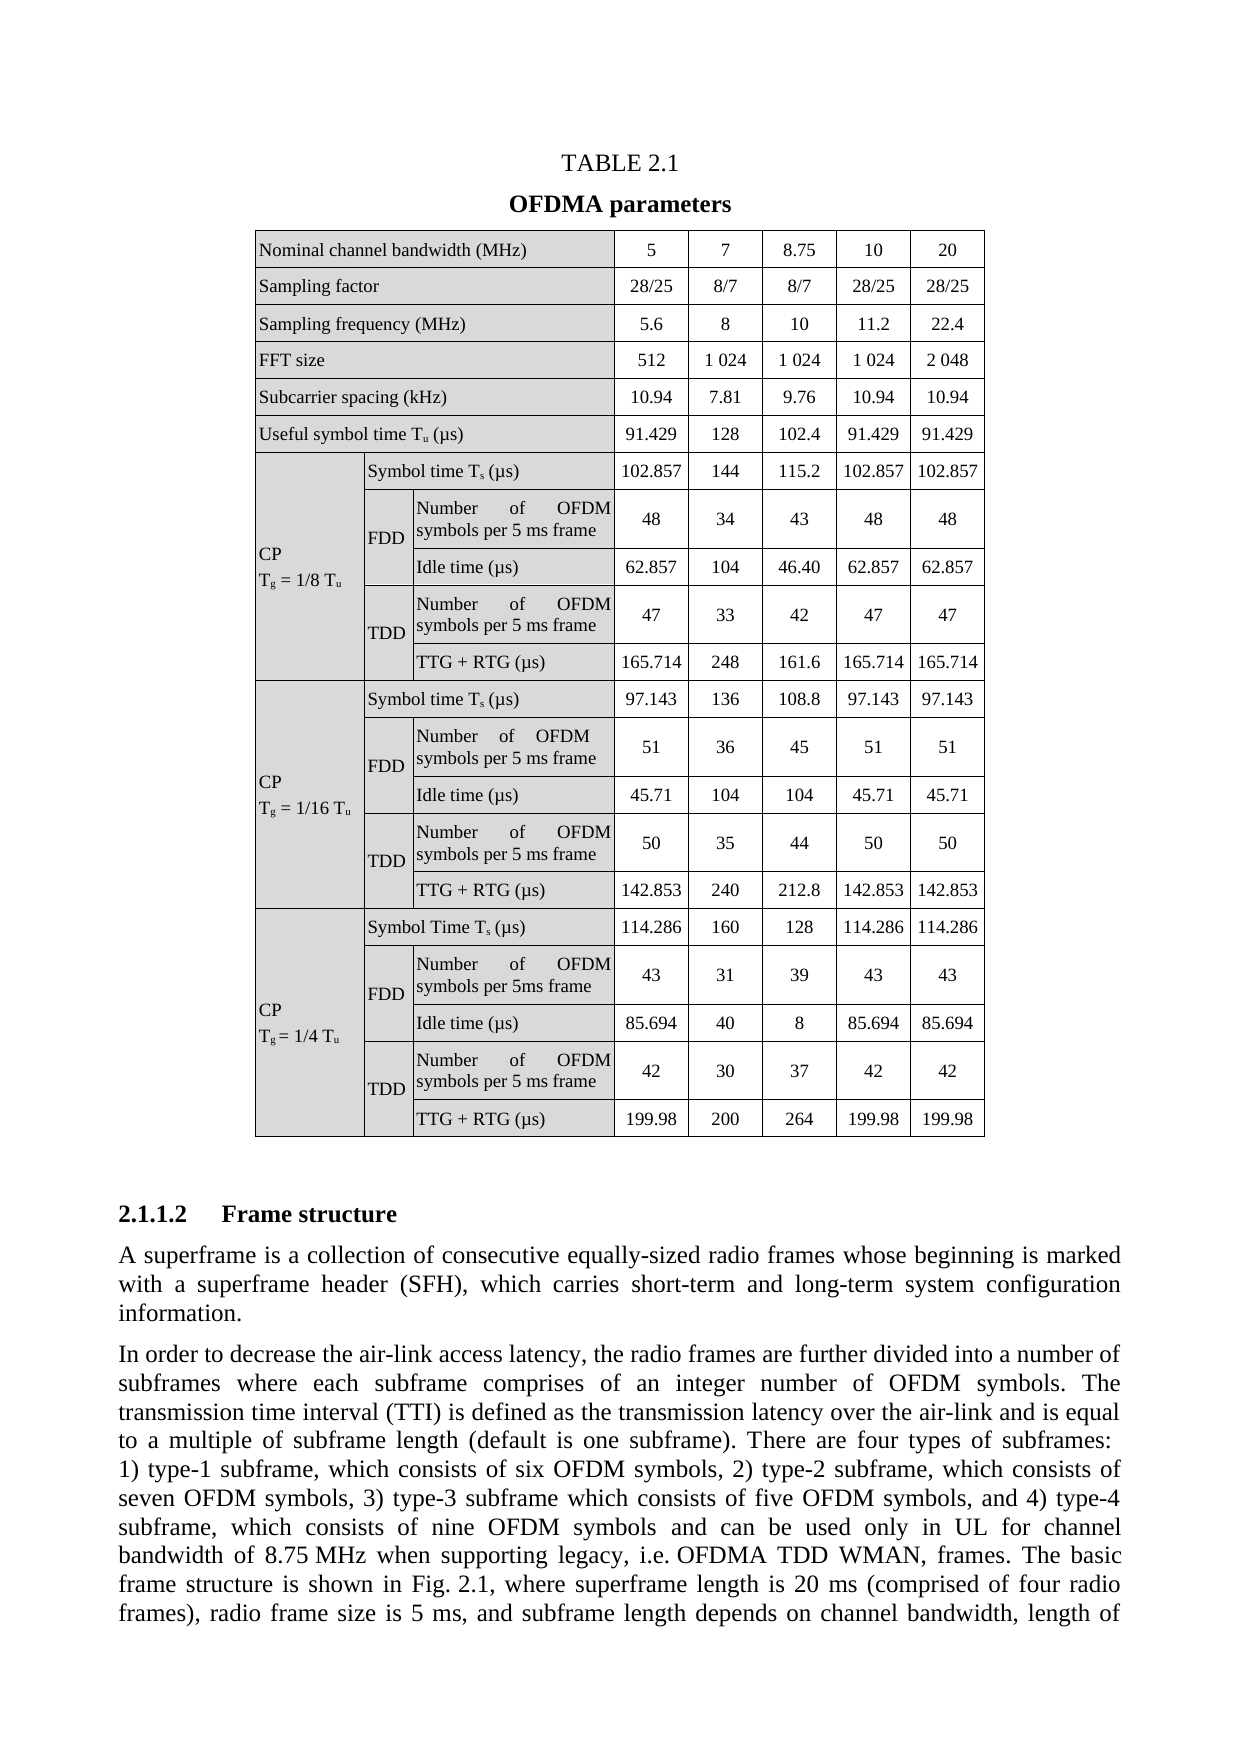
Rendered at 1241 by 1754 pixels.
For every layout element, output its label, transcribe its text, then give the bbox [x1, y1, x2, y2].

table_cell 142.853 [615, 872, 688, 908]
table_cell 102.857 [837, 453, 910, 489]
table_cell 104 [689, 549, 762, 584]
table_cell TTG + RTG (µs) [414, 1100, 614, 1136]
table_cell TDD [365, 814, 413, 908]
table_cell 45.71 [911, 777, 984, 813]
table_cell 165.714 [615, 644, 688, 680]
table_cell Idle time (µs) [414, 1005, 614, 1041]
text TABLE 2.1 [118, 148, 1122, 176]
table_cell 36 [689, 718, 762, 776]
table_cell 114.286 [837, 909, 910, 945]
table_cell 108.8 [763, 681, 836, 717]
table_cell 102.4 [763, 416, 836, 452]
table_cell 102.857 [615, 453, 688, 489]
table_cell 1 024 [689, 342, 762, 378]
table_cell 212.8 [763, 872, 836, 908]
title OFDMA parameters [118, 189, 1122, 218]
table_header 8.75 [763, 231, 836, 267]
table_cell Idle time (µs) [414, 777, 614, 813]
table_cell 48 [911, 490, 984, 548]
table_cell 142.853 [911, 872, 984, 908]
table_cell 128 [763, 909, 836, 945]
table_cell 28/25 [615, 268, 688, 304]
table_cell 161.6 [763, 644, 836, 680]
table_cell 50 [837, 814, 910, 871]
table_cell 248 [689, 644, 762, 680]
table_cell 8/7 [689, 268, 762, 304]
table_cell 42 [911, 1042, 984, 1099]
table_cell Number of OFDM symbols per 5 ms frame [414, 1042, 614, 1099]
table_cell 30 [689, 1042, 762, 1099]
table_cell FDD [365, 718, 413, 813]
text A superframe is a collection of consecutive equally-sized radio frames whose beginning is marked with a superframe header (SFH), which carries short-term and long-term system configuration information. [118, 1241, 1122, 1327]
table_cell 45.71 [615, 777, 688, 813]
table_cell Useful symbol time Tu (µs) [256, 416, 614, 452]
table_cell 165.714 [837, 644, 910, 680]
table_cell 47 [837, 586, 910, 643]
table_cell CP Tg = 1/16 Tu [256, 681, 364, 908]
table_cell TDD [365, 586, 413, 680]
table_cell 1 024 [837, 342, 910, 378]
table_cell 62.857 [911, 549, 984, 584]
table_cell FDD [365, 490, 413, 584]
table_cell 42 [615, 1042, 688, 1099]
table_cell 200 [689, 1100, 762, 1136]
table_cell Symbol time Ts (µs) [365, 681, 614, 717]
table_header 7 [689, 231, 762, 267]
subtitle 2.1.1.2 Frame structure [118, 1199, 1122, 1228]
table_cell 34 [689, 490, 762, 548]
table_cell 33 [689, 586, 762, 643]
table_cell Symbol Time Ts (µs) [365, 909, 614, 945]
table_cell 51 [615, 718, 688, 776]
table_cell 50 [911, 814, 984, 871]
table_header Nominal channel bandwidth (MHz) [256, 231, 614, 267]
table_cell 1 024 [763, 342, 836, 378]
table_header 20 [911, 231, 984, 267]
table_cell 62.857 [837, 549, 910, 584]
table_cell TTG + RTG (µs) [414, 872, 614, 908]
table_cell Symbol time Ts (µs) [365, 453, 614, 489]
table_cell 199.98 [615, 1100, 688, 1136]
table_cell 97.143 [911, 681, 984, 717]
table_cell TTG + RTG (µs) [414, 644, 614, 680]
table_cell 11.2 [837, 305, 910, 341]
table_cell 85.694 [837, 1005, 910, 1041]
table_cell 114.286 [911, 909, 984, 945]
table_cell 97.143 [615, 681, 688, 717]
table_cell 91.429 [615, 416, 688, 452]
table_cell 22.4 [911, 305, 984, 341]
table_cell 48 [615, 490, 688, 548]
table_cell 40 [689, 1005, 762, 1041]
table_cell 43 [763, 490, 836, 548]
table_cell 97.143 [837, 681, 910, 717]
table_cell 10.94 [911, 379, 984, 415]
table_cell 51 [911, 718, 984, 776]
table_cell 45 [763, 718, 836, 776]
table_cell 37 [763, 1042, 836, 1099]
table_cell 85.694 [911, 1005, 984, 1041]
table_cell CP Tg = 1/4 Tu [256, 909, 364, 1136]
table_cell Number of OFDM symbols per 5ms frame [414, 946, 614, 1004]
table_cell 42 [763, 586, 836, 643]
table_cell 28/25 [911, 268, 984, 304]
table_header 10 [837, 231, 910, 267]
table_cell 8 [763, 1005, 836, 1041]
table_cell 50 [615, 814, 688, 871]
table_cell 85.694 [615, 1005, 688, 1041]
table_cell 51 [837, 718, 910, 776]
table_cell 199.98 [911, 1100, 984, 1136]
table_cell 240 [689, 872, 762, 908]
table_cell FDD [365, 946, 413, 1041]
table_cell 47 [911, 586, 984, 643]
table_cell Subcarrier spacing (kHz) [256, 379, 614, 415]
table_cell Sampling frequency (MHz) [256, 305, 614, 341]
table_header 5 [615, 231, 688, 267]
table_cell 43 [837, 946, 910, 1004]
table_cell TDD [365, 1042, 413, 1136]
table_cell 31 [689, 946, 762, 1004]
table_cell 91.429 [911, 416, 984, 452]
table_cell 91.429 [837, 416, 910, 452]
table_cell FFT size [256, 342, 614, 378]
table_cell 10 [763, 305, 836, 341]
table_cell Number of OFDM symbols per 5 ms frame [414, 490, 614, 548]
table_cell 104 [689, 777, 762, 813]
table_cell 42 [837, 1042, 910, 1099]
table_cell 512 [615, 342, 688, 378]
table_cell 44 [763, 814, 836, 871]
table_cell 43 [615, 946, 688, 1004]
table_cell 35 [689, 814, 762, 871]
table_cell 115.2 [763, 453, 836, 489]
table_cell 46.40 [763, 549, 836, 584]
table_cell 7.81 [689, 379, 762, 415]
table_cell Idle time (µs) [414, 549, 614, 584]
table_cell Sampling factor [256, 268, 614, 304]
table_cell Number of OFDM symbols per 5 ms frame [414, 814, 614, 871]
table_cell 28/25 [837, 268, 910, 304]
table_cell 43 [911, 946, 984, 1004]
table_cell Number of OFDM symbols per 5 ms frame [414, 718, 614, 776]
table_cell 136 [689, 681, 762, 717]
table_cell 160 [689, 909, 762, 945]
table_cell 144 [689, 453, 762, 489]
table_cell 199.98 [837, 1100, 910, 1136]
table_cell 104 [763, 777, 836, 813]
table_cell 10.94 [615, 379, 688, 415]
table_cell Number of OFDM symbols per 5 ms frame [414, 586, 614, 643]
table_cell 8 [689, 305, 762, 341]
table_cell 10.94 [837, 379, 910, 415]
table_cell 102.857 [911, 453, 984, 489]
table_cell 114.286 [615, 909, 688, 945]
table_cell 8/7 [763, 268, 836, 304]
table_cell CP Tg = 1/8 Tu [256, 453, 364, 680]
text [118, 1339, 1122, 1627]
table_cell 48 [837, 490, 910, 548]
table_cell 9.76 [763, 379, 836, 415]
table_cell 2 048 [911, 342, 984, 378]
table_cell 128 [689, 416, 762, 452]
table_cell 62.857 [615, 549, 688, 584]
table_cell 45.71 [837, 777, 910, 813]
table_cell 142.853 [837, 872, 910, 908]
table_cell 264 [763, 1100, 836, 1136]
table_cell 165.714 [911, 644, 984, 680]
table_cell 47 [615, 586, 688, 643]
table_cell 5.6 [615, 305, 688, 341]
table_cell 39 [763, 946, 836, 1004]
